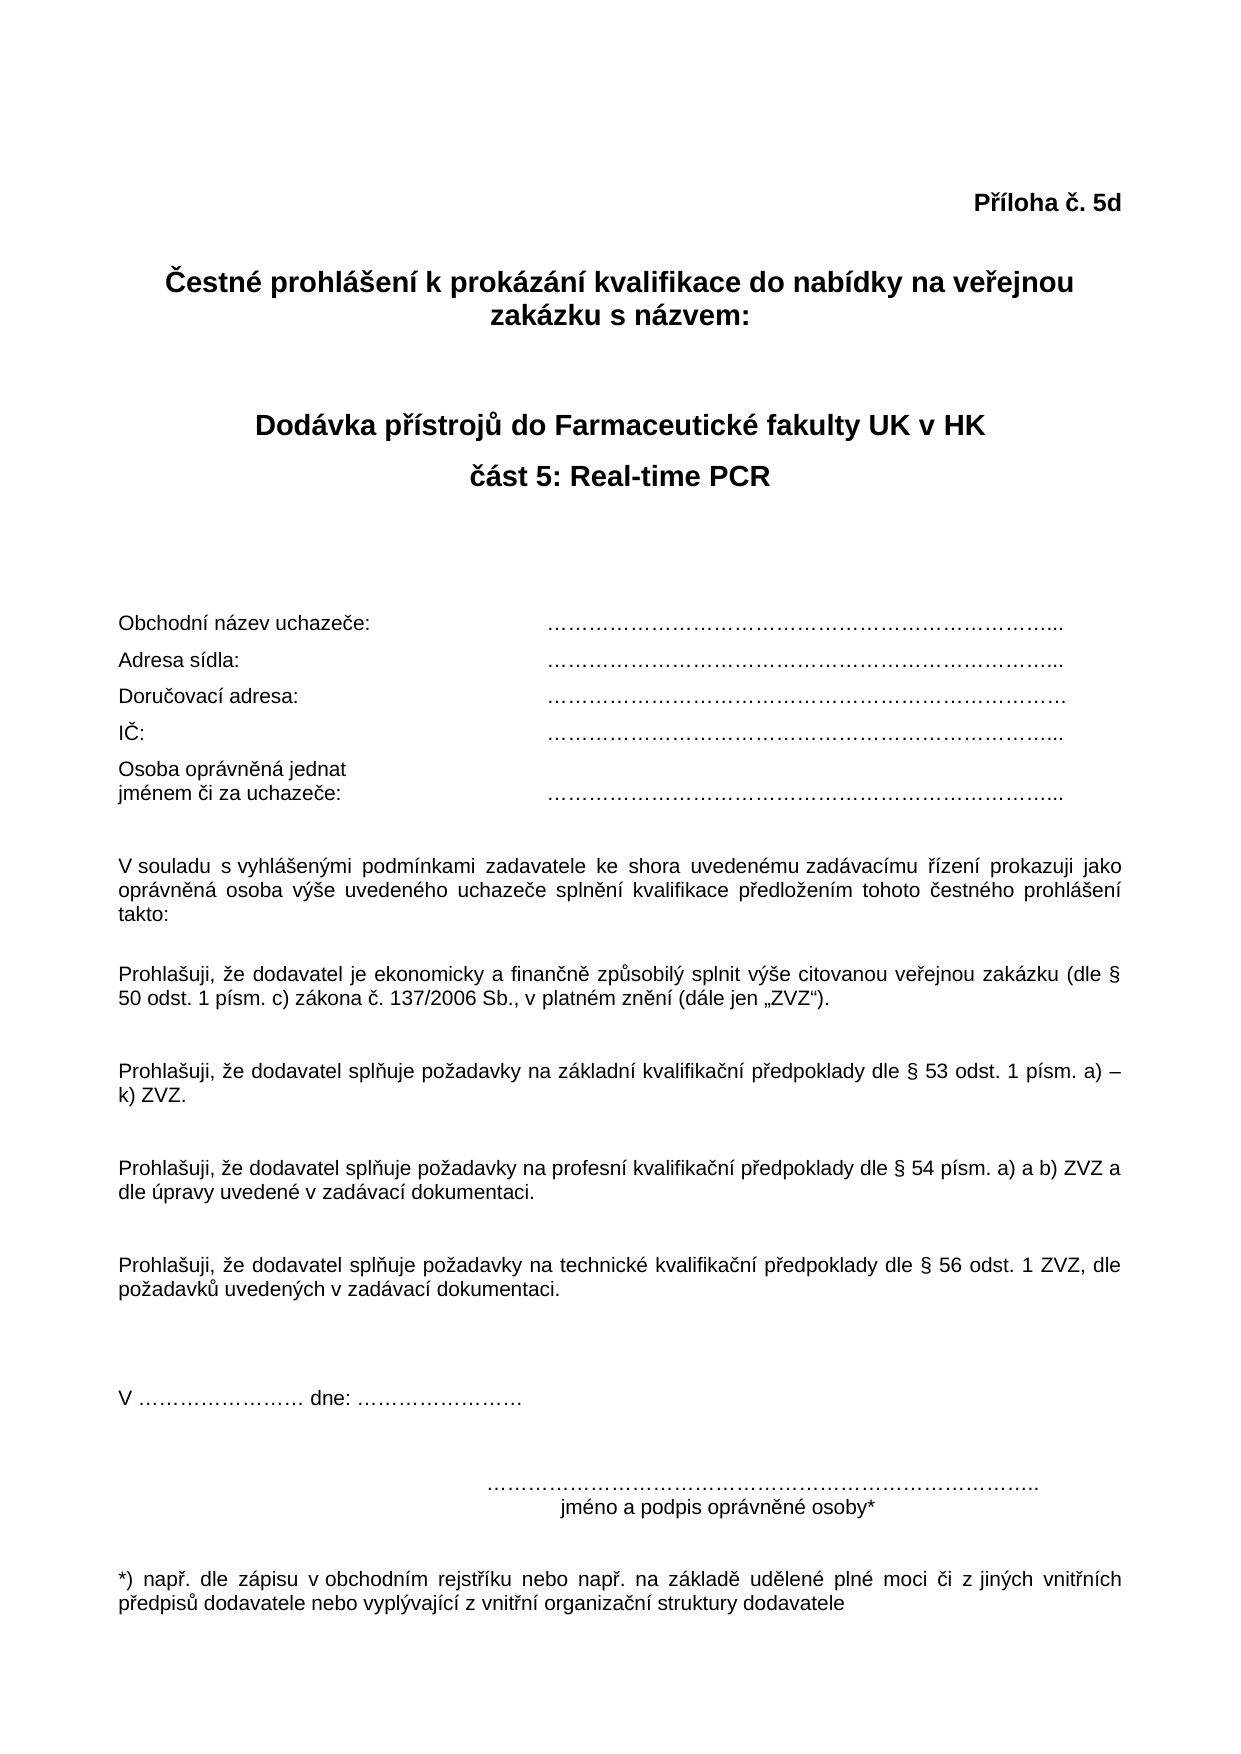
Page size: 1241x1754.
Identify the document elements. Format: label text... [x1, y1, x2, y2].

text Doručovací adresa: ………………………………………………………………… [118, 684, 1122, 708]
text Adresa sídla: ………………………………………………………………... [118, 648, 1122, 672]
text …………………………………………………………………….. [412, 1471, 1122, 1494]
text Dodávka přístrojů do Farmaceutické fakulty UK v HK [118, 408, 1122, 442]
text Prohlašuji, že dodavatel splňuje požadavky na technické kvalifikační předpoklady dle § 56 odst. 1 ZVZ, dle požadavků uvedených v zadávací dokumentaci. [118, 1253, 1122, 1301]
text Prohlašuji, že dodavatel je ekonomicky a finančně způsobilý splnit výše citovanou veřejnou zakázku (dle § 50 odst. 1 písm. c) zákona č. 137/2006 Sb., v platném znění (dále jen „ZVZ“). [118, 962, 1122, 1010]
text Příloha č. 5d [856, 188, 1122, 217]
text část 5: Real-time PCR [118, 459, 1122, 492]
text Prohlašuji, že dodavatel splňuje požadavky na profesní kvalifikační předpoklady dle § 54 písm. a) a b) ZVZ a dle úpravy uvedené v zadávací dokumentaci. [118, 1156, 1122, 1204]
text Čestné prohlášení k prokázání kvalifikace do nabídky na veřejnou zakázku s názvem: [118, 265, 1122, 332]
text Osoba oprávněná jednat jménem či za uchazeče: ………………………………………………………………... [118, 757, 1122, 805]
text Prohlašuji, že dodavatel splňuje požadavky na základní kvalifikační předpoklady dle § 53 odst. 1 písm. a) – k) ZVZ. [118, 1059, 1122, 1107]
text *) např. dle zápisu v obchodním rejstříku nebo např. na základě udělené plné moci či z jiných vnitřních předpisů dodavatele nebo vyplývající z vnitřní organizační struktury dodavatele [118, 1566, 1122, 1614]
text IČ: ………………………………………………………………... [118, 721, 1122, 744]
text jméno a podpis oprávněné osoby* [487, 1494, 1122, 1518]
text Obchodní název uchazeče: ………………………………………………………………... [118, 611, 1122, 635]
text V souladu s vyhlášenými podmínkami zadavatele ke shora uvedenému zadávacímu řízení prokazuji jako oprávněná osoba výše uvedeného uchazeče splnění kvalifikace předložením tohoto čestného prohlášení takto: [118, 854, 1122, 926]
text V …………………… dne: …………………… [118, 1386, 1122, 1410]
